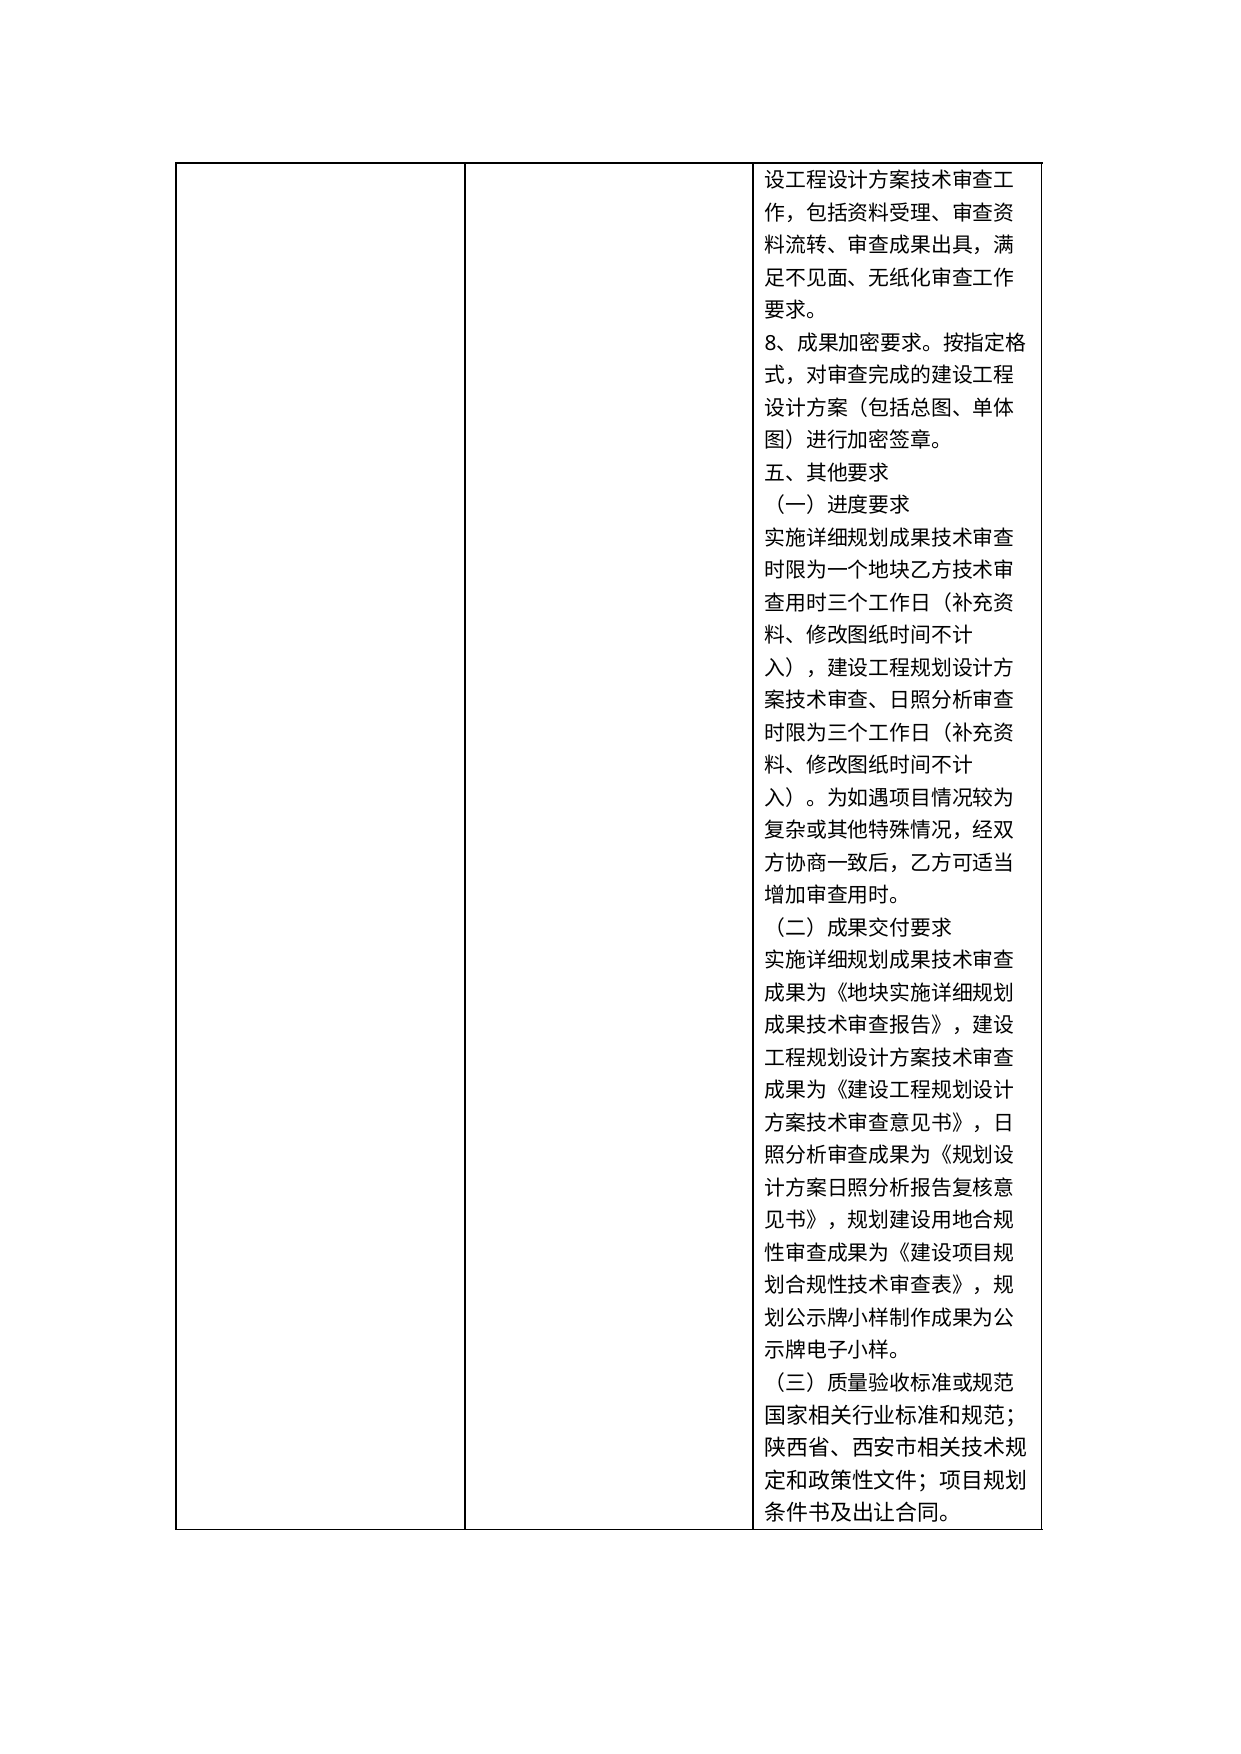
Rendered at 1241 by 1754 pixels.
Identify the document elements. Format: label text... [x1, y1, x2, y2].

table_cell 1 [177, 164, 464, 1528]
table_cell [754, 164, 1041, 1528]
table_cell [466, 164, 752, 1528]
